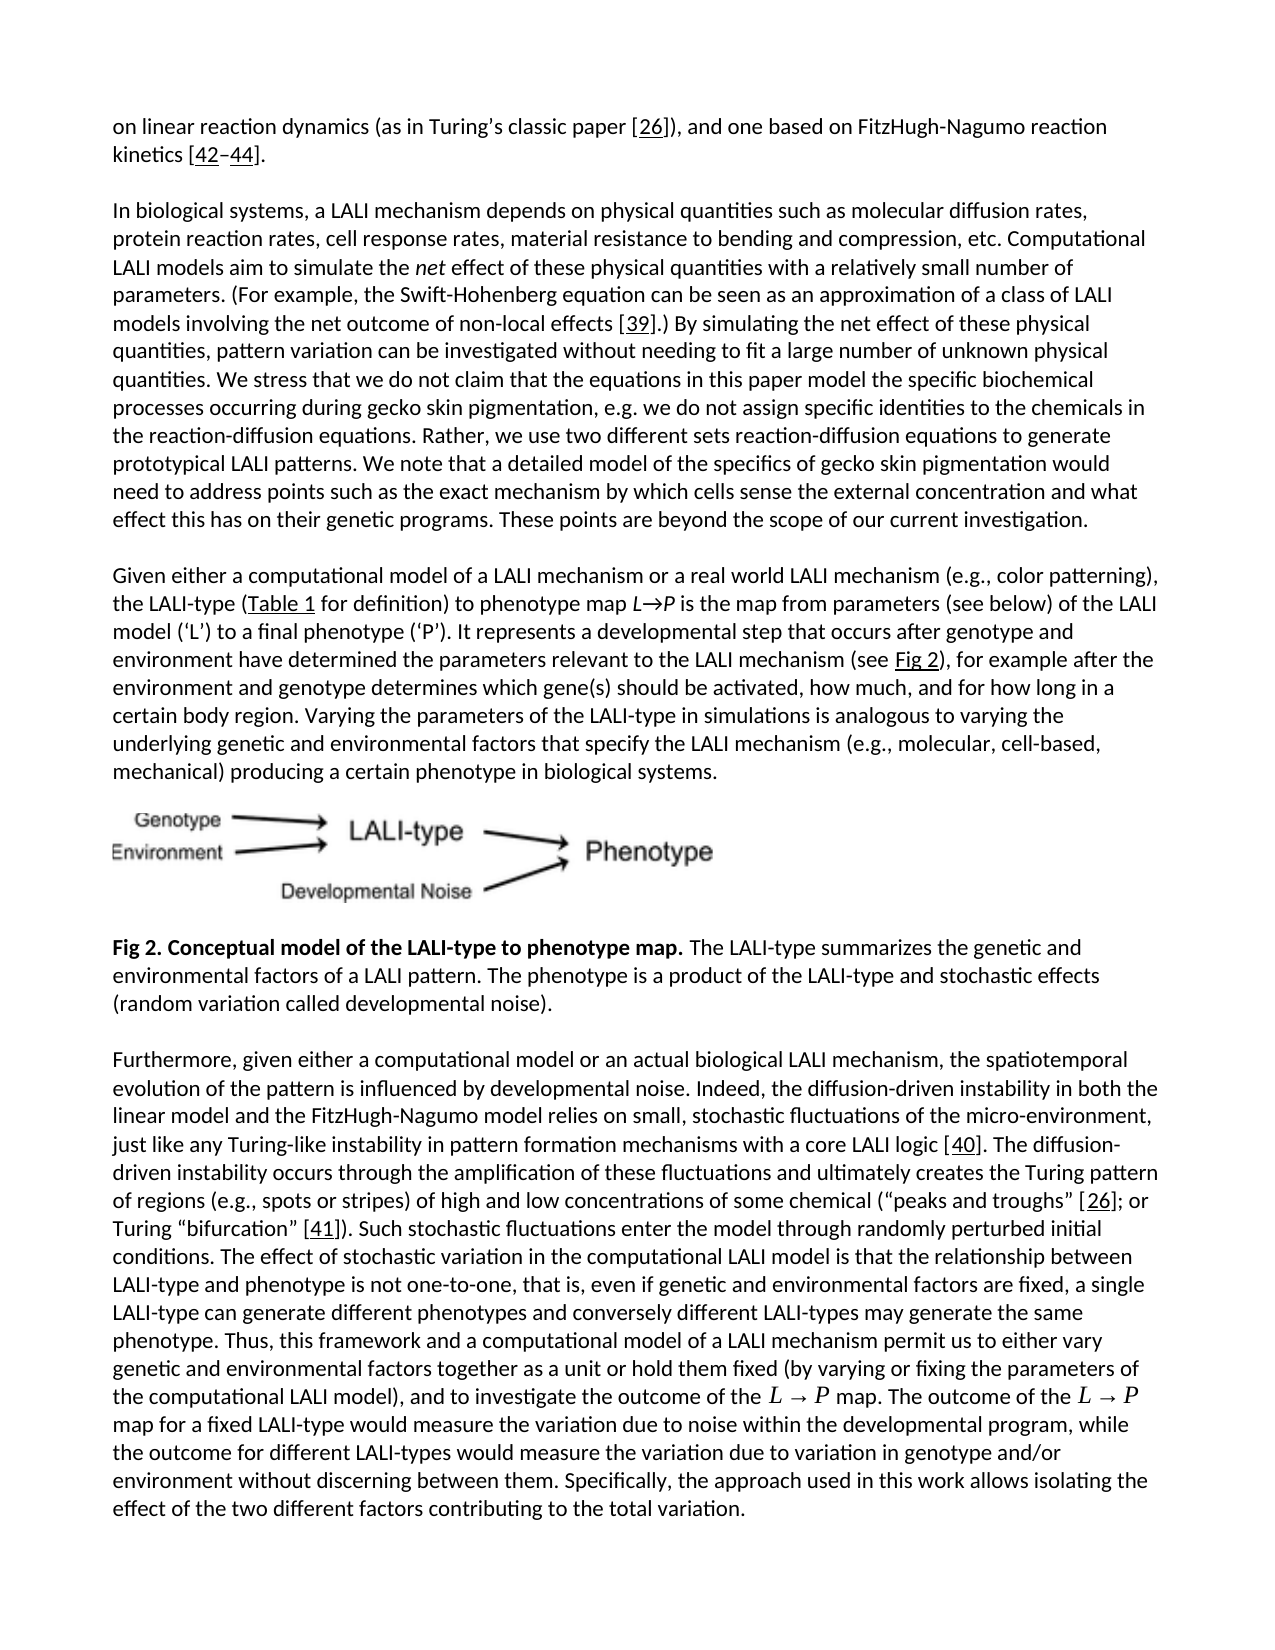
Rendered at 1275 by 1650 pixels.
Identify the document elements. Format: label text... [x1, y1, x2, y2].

picture [112, 813, 713, 903]
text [112, 112, 1162, 168]
text Furthermore, given either a computational model or an actual biological LALI mechanism, the spatiotemporal evolution of the pattern is influenced by developmental noise. Indeed, the diffusion-driven instability in both the linear model and the FitzHugh-Nagumo model relies on small, stochastic fluctuations of the micro-environment, just like any Turing-like instability in pattern formation mechanisms with a core LALI logic [40]. The diffusion-driven instability occurs through the amplification of these fluctuations and ultimately creates the Turing pattern of regions (e.g., spots or stripes) of high and low concentrations of some chemical (“peaks and troughs” [26]; or Turing “bifurcation” [41]). Such stochastic fluctuations enter the model through randomly perturbed initial conditions. The effect of stochastic variation in the computational LALI model is that the relationship between LALI-type and phenotype is not one-to-one, that is, even if genetic and environmental factors are fixed, a single LALI-type can generate different phenotypes and conversely different LALI-types may generate the same phenotype. Thus, this framework and a computational model of a LALI mechanism permit us to either vary genetic and environmental factors together as a unit or hold them fixed (by varying or fixing the parameters of the computational LALI model), and to investigate the outcome of the map. The outcome of the map for a fixed LALI-type would measure the variation due to noise within the developmental program, while the outcome for different LALI-types would measure the variation due to variation in genotype and/or environment without discerning between them. Specifically, the approach used in this work allows isolating the effect of the two different factors contributing to the total variation. [112, 1046, 1162, 1522]
text In biological systems, a LALI mechanism depends on physical quantities such as molecular diffusion rates, protein reaction rates, cell response rates, material resistance to bending and compression, etc. Computational LALI models aim to simulate the net effect of these physical quantities with a relatively small number of parameters. (For example, the Swift-Hohenberg equation can be seen as an approximation of a class of LALI models involving the net outcome of non-local effects [39].) By simulating the net effect of these physical quantities, pattern variation can be investigated without needing to fit a large number of unknown physical quantities. We stress that we do not claim that the equations in this paper model the specific biochemical processes occurring during gecko skin pigmentation, e.g. we do not assign specific identities to the chemicals in the reaction-diffusion equations. Rather, we use two different sets reaction-diffusion equations to generate prototypical LALI patterns. We note that a detailed model of the specifics of gecko skin pigmentation would need to address points such as the exact mechanism by which cells sense the external concentration and what effect this has on their genetic programs. These points are beyond the scope of our current investigation. [112, 197, 1162, 533]
text Fig 2. Conceptual model of the LALI-type to phenotype map. The LALI-type summarizes the genetic and environmental factors of a LALI pattern. The phenotype is a product of the LALI-type and stochastic effects (random variation called developmental noise). [112, 933, 1162, 1018]
text Given either a computational model of a LALI mechanism or a real world LALI mechanism (e.g., color patterning), the LALI-type (Table 1 for definition) to phenotype map L→P is the map from parameters (see below) of the LALI model (‘L’) to a final phenotype (‘P’). It represents a developmental step that occurs after genotype and environment have determined the parameters relevant to the LALI mechanism (see Fig 2), for example after the environment and genotype determines which gene(s) should be activated, how much, and for how long in a certain body region. Varying the parameters of the LALI-type in simulations is analogous to varying the underlying genetic and environmental factors that specify the LALI mechanism (e.g., molecular, cell-based, mechanical) producing a certain phenotype in biological systems. [112, 561, 1162, 785]
